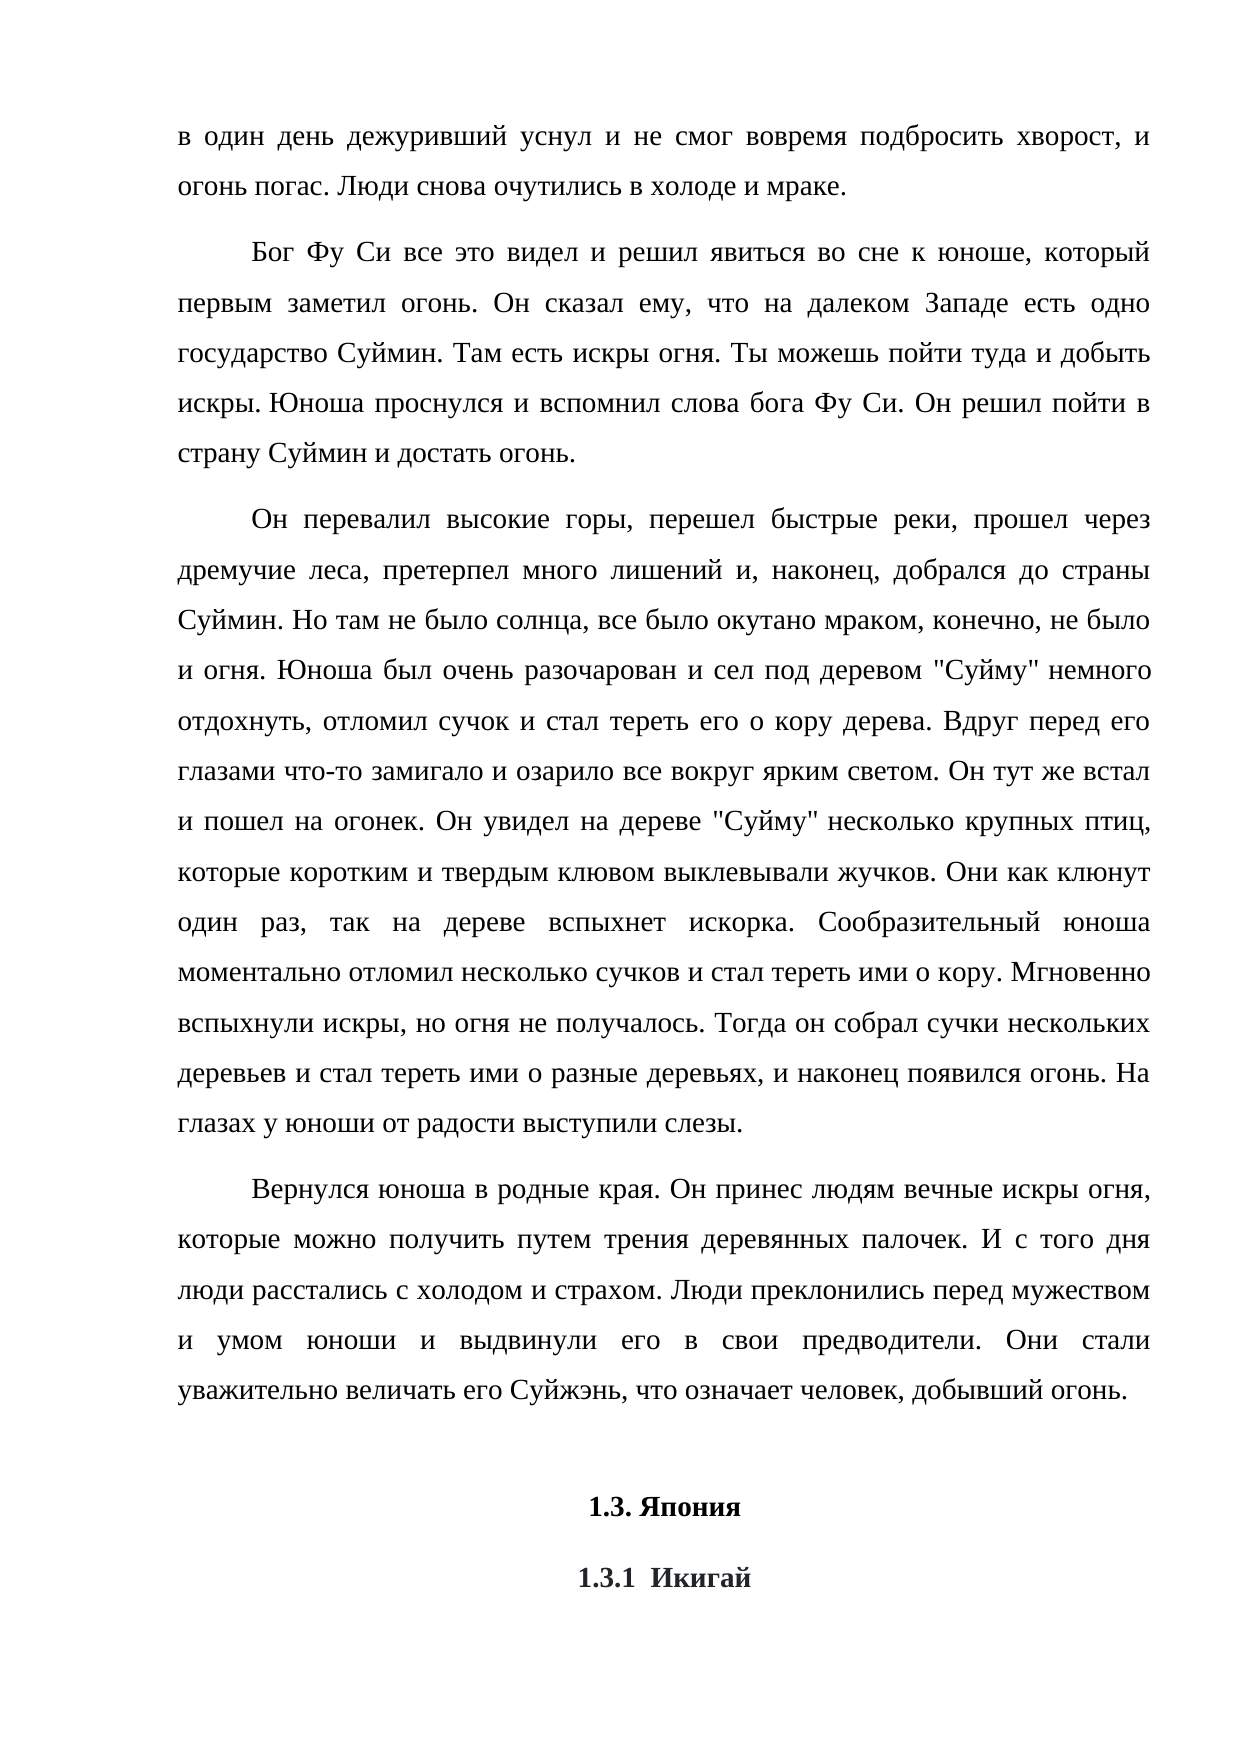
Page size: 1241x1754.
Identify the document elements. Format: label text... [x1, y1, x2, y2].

text Бог Фу Си все это видел и решил явиться во сне к юноше, который первым заметил огонь. Он сказал ему, что на далеком Западе есть одно государство Суймин. Там есть искры огня. Ты можешь пойти туда и добыть искры. Юноша проснулся и вспомнил слова бога Фу Си. Он решил пойти в страну Суймин и достать огонь. [177, 234, 1152, 469]
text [177, 118, 1152, 202]
text Вернулся юноша в родные края. Он принес людям вечные искры огня, которые можно получить путем трения деревянных палочек. И с того дня люди расстались с холодом и страхом. Люди преклонились перед мужеством и умом юноши и выдвинули его в свои предводители. Они стали уважительно величать его Суйжэнь, что означает человек, добывший огонь. [177, 1171, 1152, 1406]
text Он перевалил высокие горы, перешел быстрые реки, прошел через дремучие леса, претерпел много лишений и, наконец, добрался до страны Суймин. Но там не было солнца, все было окутано мраком, конечно, не было и огня. Юноша был очень разочарован и сел под деревом "Суйму" немного отдохнуть, отломил сучок и стал тереть его о кору дерева. Вдруг перед его глазами что-то замигало и озарило все вокруг ярким светом. Он тут же встал и пошел на огонек. Он увидел на дереве "Суйму" несколько крупных птиц, которые коротким и твердым клювом выклевывали жучков. Они как клюнут один раз, так на дереве вспыхнет искорка. Сообразительный юноша моментально отломил несколько сучков и стал тереть ими о кору. Мгновенно вспыхнули искры, но огня не получалось. Тогда он собрал сучки нескольких деревьев и стал тереть ими о разные деревьях, и наконец появился огонь. На глазах у юноши от радости выступили слезы. [177, 502, 1152, 1139]
text 1.3.1 Икигай [177, 1560, 1152, 1593]
text 1.3. Япония [177, 1489, 1152, 1522]
